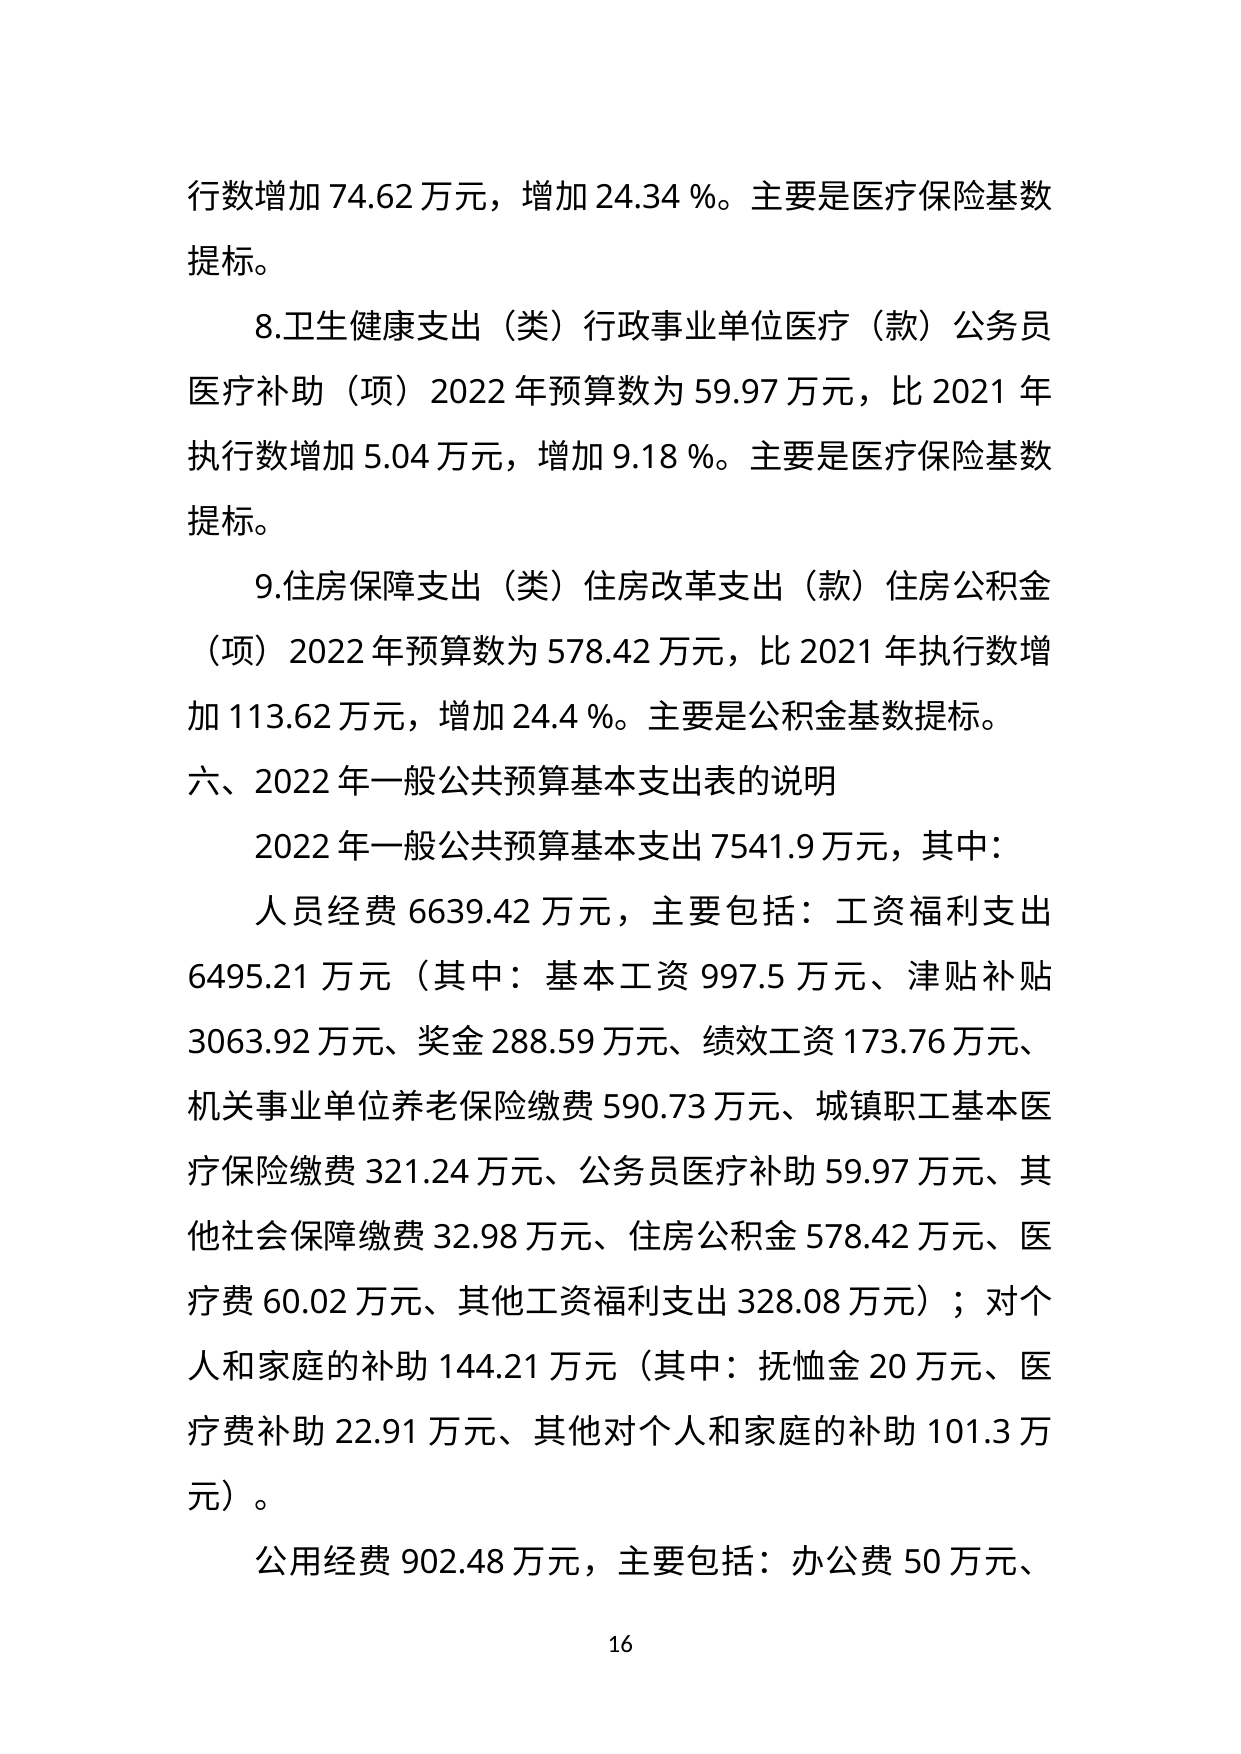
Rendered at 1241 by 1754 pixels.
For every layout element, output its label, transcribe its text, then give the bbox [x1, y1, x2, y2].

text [187, 162, 1053, 292]
text 8.卫生健康支出（类）行政事业单位医疗（款）公务员医疗补助（项）2022年预算数为59.97万元，比2021 年执行数增加5.04万元，增加9.18 %。主要是医疗保险基数提标。 [187, 292, 1053, 552]
text 2022年一般公共预算基本支出7541.9万元，其中： [187, 812, 1053, 877]
text 9.住房保障支出（类）住房改革支出（款）住房公积金（项）2022年预算数为578.42万元，比2021 年执行数增加113.62万元，增加24.4 %。主要是公积金基数提标。 [187, 552, 1053, 747]
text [187, 1527, 1053, 1592]
text 人员经费6639.42万元，主要包括：工资福利支出6495.21万元（其中：基本工资997.5万元、津贴补贴3063.92万元、奖金288.59万元、绩效工资173.76万元、机关事业单位养老保险缴费590.73万元、城镇职工基本医疗保险缴费321.24万元、公务员医疗补助59.97万元、其他社会保障缴费32.98万元、住房公积金578.42万元、医疗费60.02万元、其他工资福利支出328.08万元）；对个人和家庭的补助144.21万元（其中：抚恤金20万元、医疗费补助22.91万元、其他对个人和家庭的补助101.3万元）。 [187, 877, 1053, 1527]
text 六、2022年一般公共预算基本支出表的说明 [187, 747, 1053, 812]
